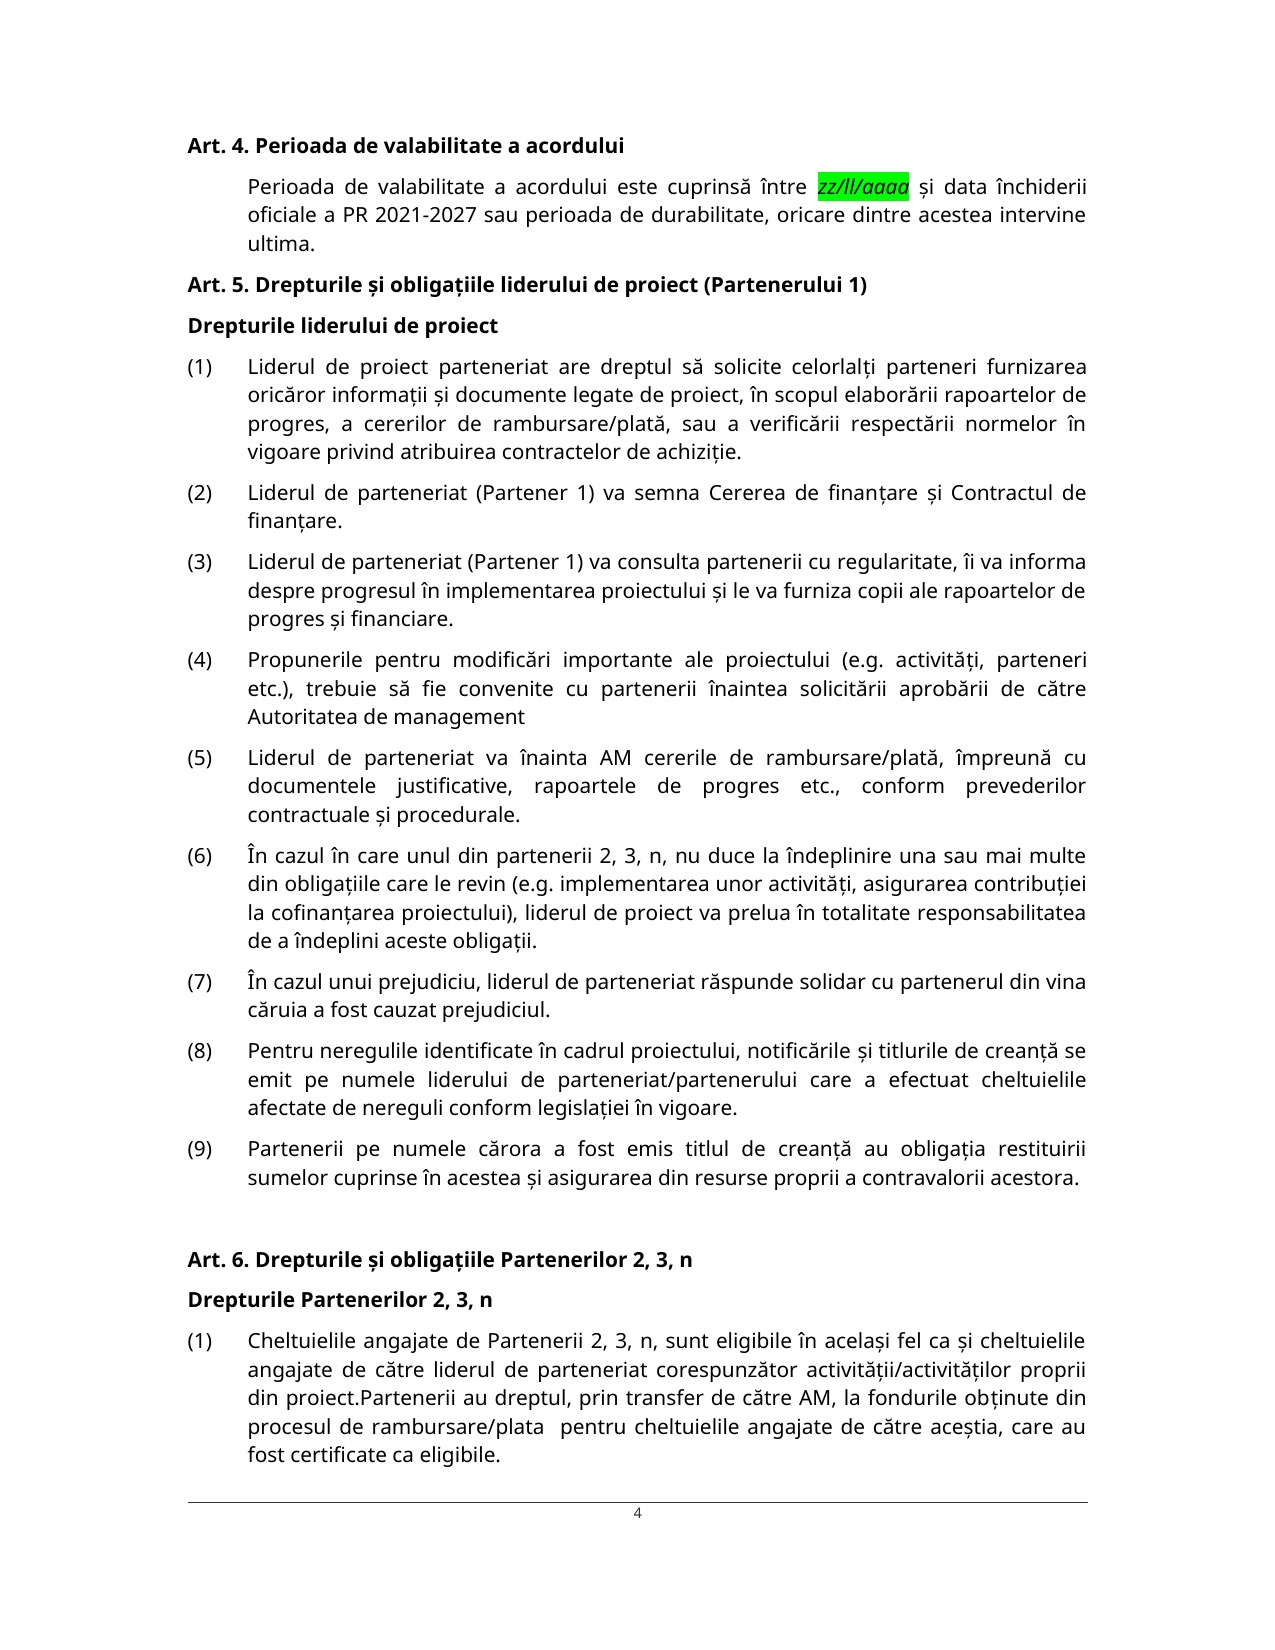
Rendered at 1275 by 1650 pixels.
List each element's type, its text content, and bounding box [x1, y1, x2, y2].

subtitle Drepturile Partenerilor 2, 3, n [187, 1286, 1087, 1314]
subtitle Liderul de parteneriat (Partener 1) va consulta partenerii cu regularitate, îi va informa despre progresul în implementarea proiectului şi le va furniza copii ale rapoartelor de progres şi financiare. [187, 547, 1087, 633]
subtitle În cazul unui prejudiciu, liderul de parteneriat răspunde solidar cu partenerul din vina căruia a fost cauzat prejudiciul. [187, 967, 1087, 1024]
subtitle Perioada de valabilitate a acordului este cuprinsă între zz/ll/aaaa şi data închiderii oficiale a PR 2021-2027 sau perioada de durabilitate, oricare dintre acestea intervine ultima. [187, 172, 1087, 257]
subtitle În cazul în care unul din partenerii 2, 3, n, nu duce la îndeplinire una sau mai multe din obligaţiile care le revin (e.g. implementarea unor activităţi, asigurarea contribuţiei la cofinanţarea proiectului), liderul de proiect va prelua în totalitate responsabilitatea de a îndeplini aceste obligaţii. [187, 841, 1087, 955]
subtitle Propunerile pentru modificări importante ale proiectului (e.g. activităţi, parteneri etc.), trebuie să fie convenite cu partenerii înaintea solicitării aprobării de către Autoritatea de management [187, 645, 1087, 731]
subtitle Liderul de parteneriat va înainta AM cererile de rambursare/plată, împreună cu documentele justificative, rapoartele de progres etc., conform prevederilor contractuale și procedurale. [187, 743, 1087, 828]
subtitle Drepturile şi obligaţiile Partenerilor 2, 3, n [187, 1245, 1087, 1273]
subtitle Drepturile liderului de proiect [187, 311, 1087, 339]
subtitle Pentru neregulile identificate în cadrul proiectului, notificările și titlurile de creanță se emit pe numele liderului de parteneriat/partenerului care a efectuat cheltuielile afectate de nereguli conform legislației în vigoare. [187, 1037, 1087, 1122]
subtitle Liderul de parteneriat (Partener 1) va semna Cererea de finanţare şi Contractul de finanţare. [187, 478, 1087, 535]
subtitle Liderul de proiect parteneriat are dreptul să solicite celorlalţi parteneri furnizarea oricăror informaţii şi documente legate de proiect, în scopul elaborării rapoartelor de progres, a cererilor de rambursare/plată, sau a verificării respectării normelor în vigoare privind atribuirea contractelor de achiziţie. [187, 352, 1087, 466]
subtitle Cheltuielile angajate de Partenerii 2, 3, n, sunt eligibile în acelaşi fel ca şi cheltuielile angajate de către liderul de parteneriat corespunzător activității/activităților proprii din proiect.Partenerii au dreptul, prin transfer de către AM, la fondurile obţinute din procesul de rambursare/plata pentru cheltuielile angajate de către aceştia, care au fost certificate ca eligibile. [187, 1327, 1087, 1469]
subtitle Partenerii pe numele cărora a fost emis titlul de creanță au obligația restituirii sumelor cuprinse în acestea și asigurarea din resurse proprii a contravalorii acestora. [187, 1134, 1087, 1191]
subtitle Perioada de valabilitate a acordului [187, 131, 1087, 160]
subtitle Drepturile şi obligaţiile liderului de proiect (Partenerului 1) [187, 270, 1087, 298]
